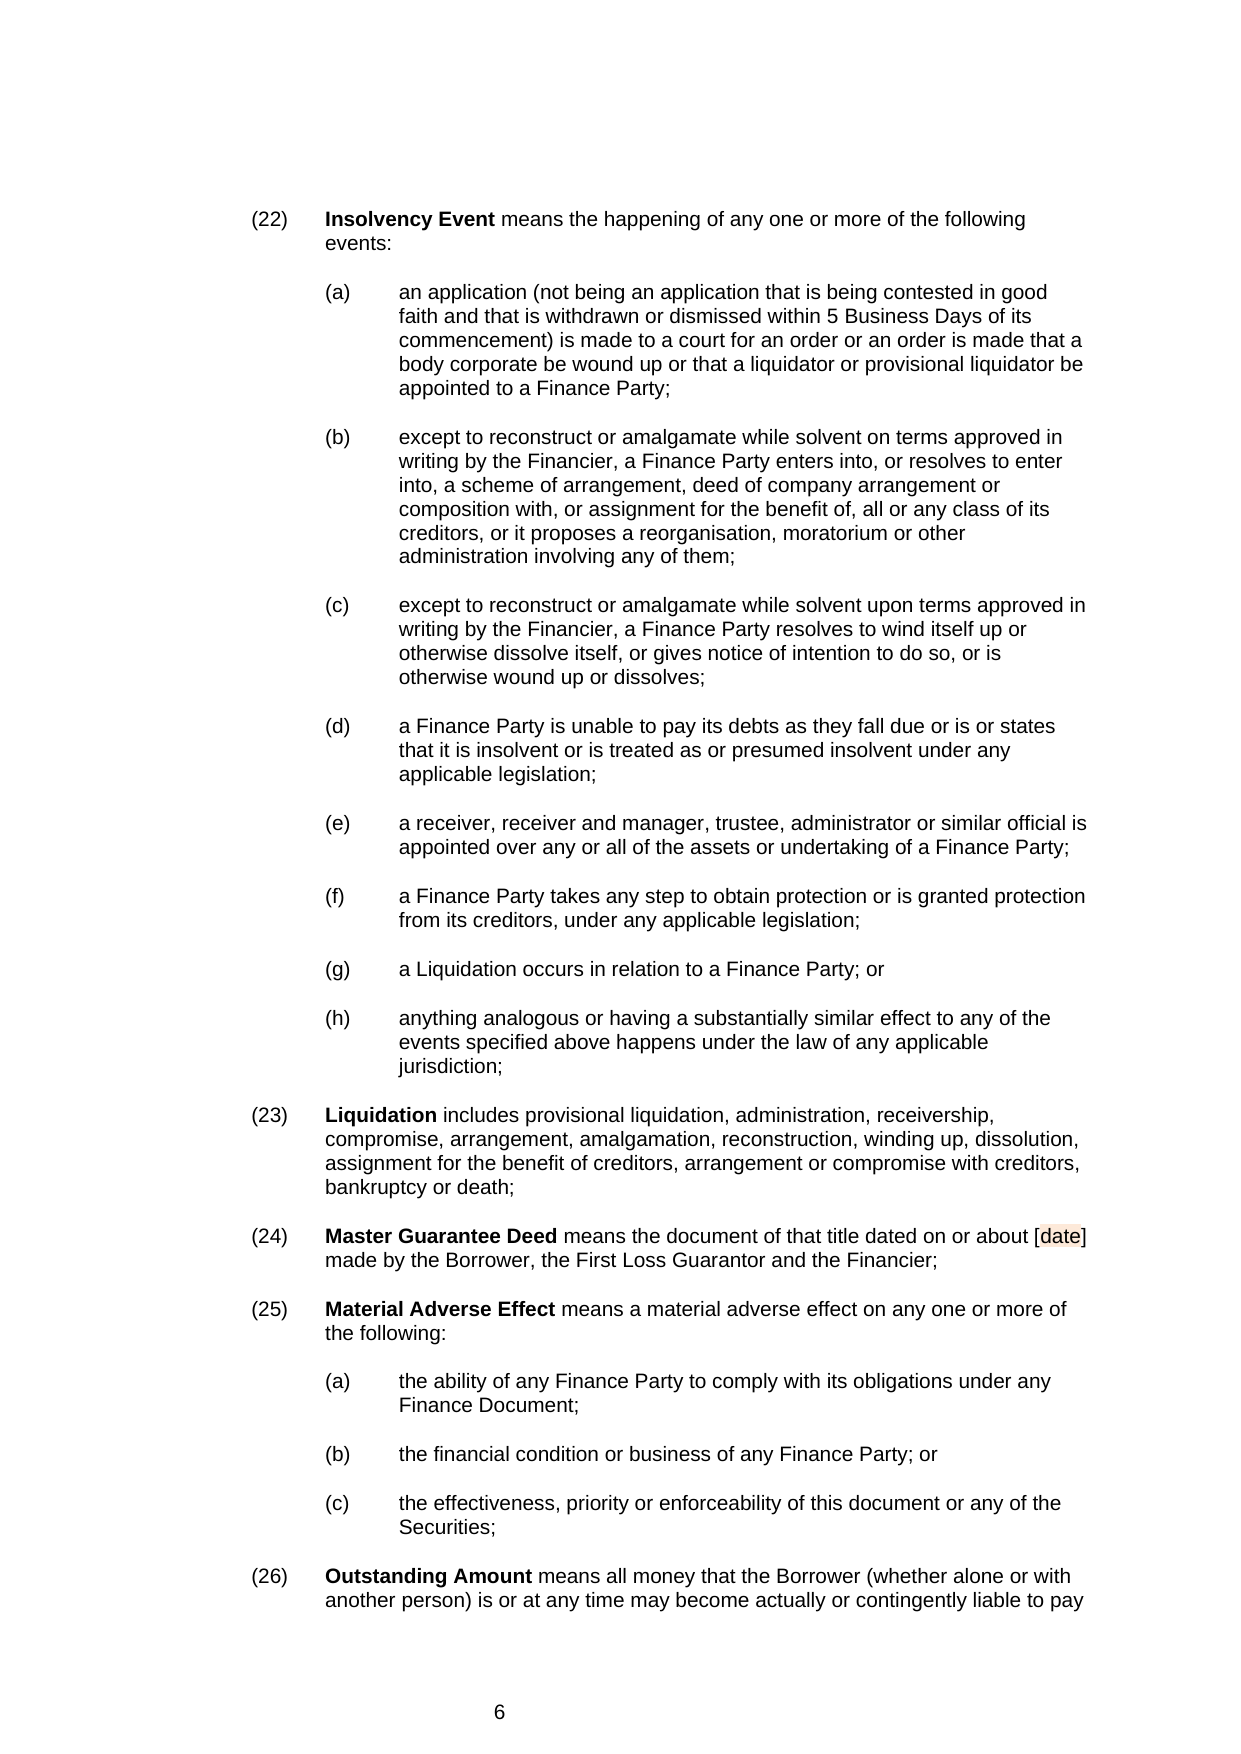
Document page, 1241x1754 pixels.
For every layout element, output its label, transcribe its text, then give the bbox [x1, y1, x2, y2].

subtitle the effectiveness, priority or enforceability of this document or any of the Securities; [325, 1491, 1092, 1539]
subtitle the financial condition or business of any Finance Party; or [325, 1442, 1092, 1466]
subtitle a receiver, receiver and manager, trustee, administrator or similar official is appointed over any or all of the assets or undertaking of a Finance Party; [325, 811, 1092, 859]
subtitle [251, 1564, 1092, 1612]
subtitle anything analogous or having a substantially similar effect to any of the events specified above happens under the law of any applicable jurisdiction; [325, 1006, 1092, 1078]
subtitle Material Adverse Effect means a material adverse effect on any one or more of the following: [251, 1296, 1092, 1344]
subtitle a Finance Party takes any step to obtain protection or is granted protection from its creditors, under any applicable legislation; [325, 884, 1092, 932]
subtitle Master Guarantee Deed means the document of that title dated on or about [date] made by the Borrower, the First Loss Guarantor and the Financier; [251, 1223, 1092, 1271]
subtitle an application (not being an application that is being contested in good faith and that is withdrawn or dismissed within 5 Business Days of its commencement) is made to a court for an order or an order is made that a body corporate be wound up or that a liquidator or provisional liquidator be appointed to a Finance Party; [325, 280, 1092, 399]
subtitle Liquidation includes provisional liquidation, administration, receivership, compromise, arrangement, amalgamation, reconstruction, winding up, dissolution, assignment for the benefit of creditors, arrangement or compromise with creditors, bankruptcy or death; [251, 1103, 1092, 1198]
subtitle except to reconstruct or amalgamate while solvent upon terms approved in writing by the Financier, a Finance Party resolves to wind itself up or otherwise dissolve itself, or gives notice of intention to do so, or is otherwise wound up or dissolves; [325, 593, 1092, 689]
subtitle the ability of any Finance Party to comply with its obligations under any Finance Document; [325, 1369, 1092, 1417]
subtitle a Liquidation occurs in relation to a Finance Party; or [325, 957, 1092, 981]
subtitle except to reconstruct or amalgamate while solvent on terms approved in writing by the Financier, a Finance Party enters into, or resolves to enter into, a scheme of arrangement, deed of company arrangement or composition with, or assignment for the benefit of, all or any class of its creditors, or it proposes a reorganisation, moratorium or other administration involving any of them; [325, 424, 1092, 568]
subtitle a Finance Party is unable to pay its debts as they fall due or is or states that it is insolvent or is treated as or presumed insolvent under any applicable legislation; [325, 714, 1092, 786]
subtitle Insolvency Event means the happening of any one or more of the following events: [251, 207, 1092, 255]
